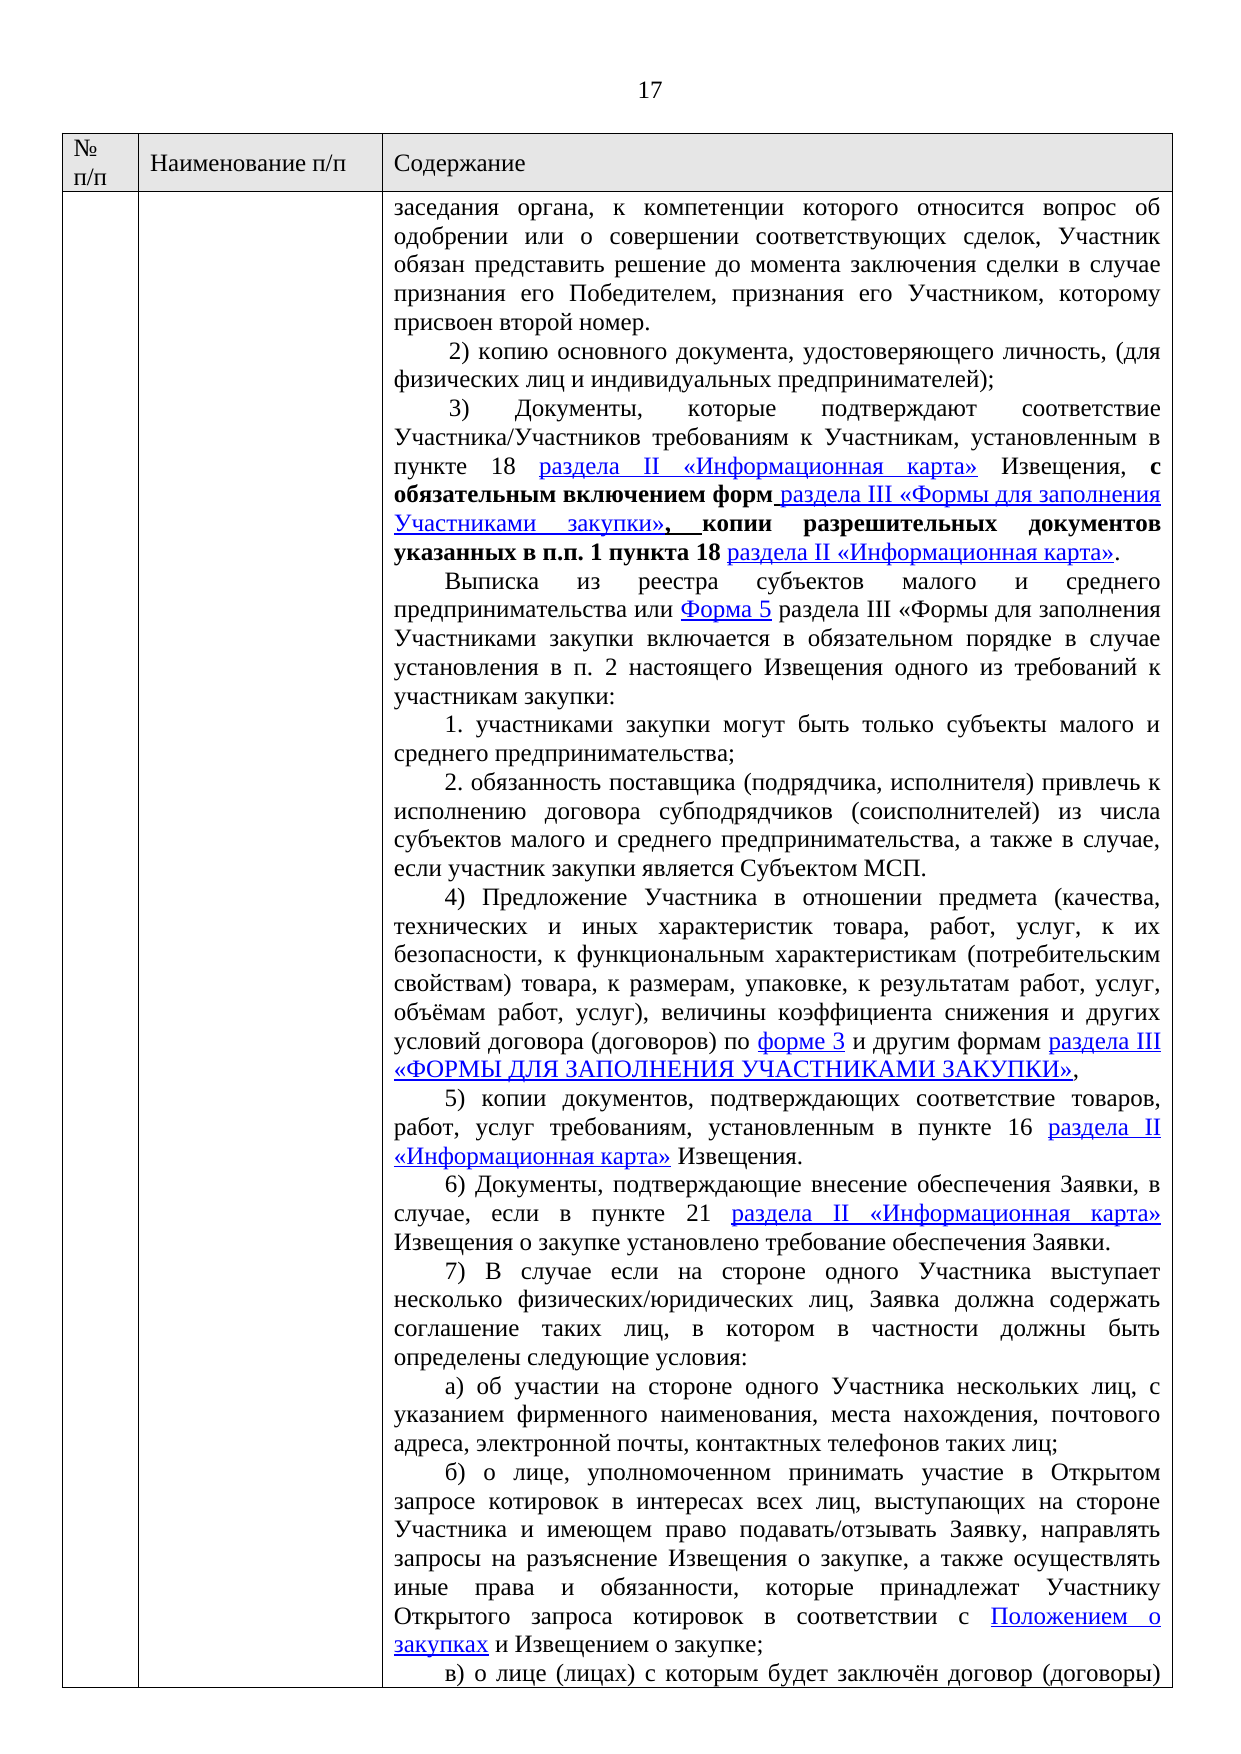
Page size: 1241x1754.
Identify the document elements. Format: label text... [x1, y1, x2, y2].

table_cell [63, 192, 138, 1687]
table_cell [383, 192, 1172, 1687]
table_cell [139, 192, 382, 1687]
table_header № п/п [63, 134, 138, 191]
table_header Содержание [383, 134, 1172, 191]
table_header Наименование п/п [139, 134, 382, 191]
